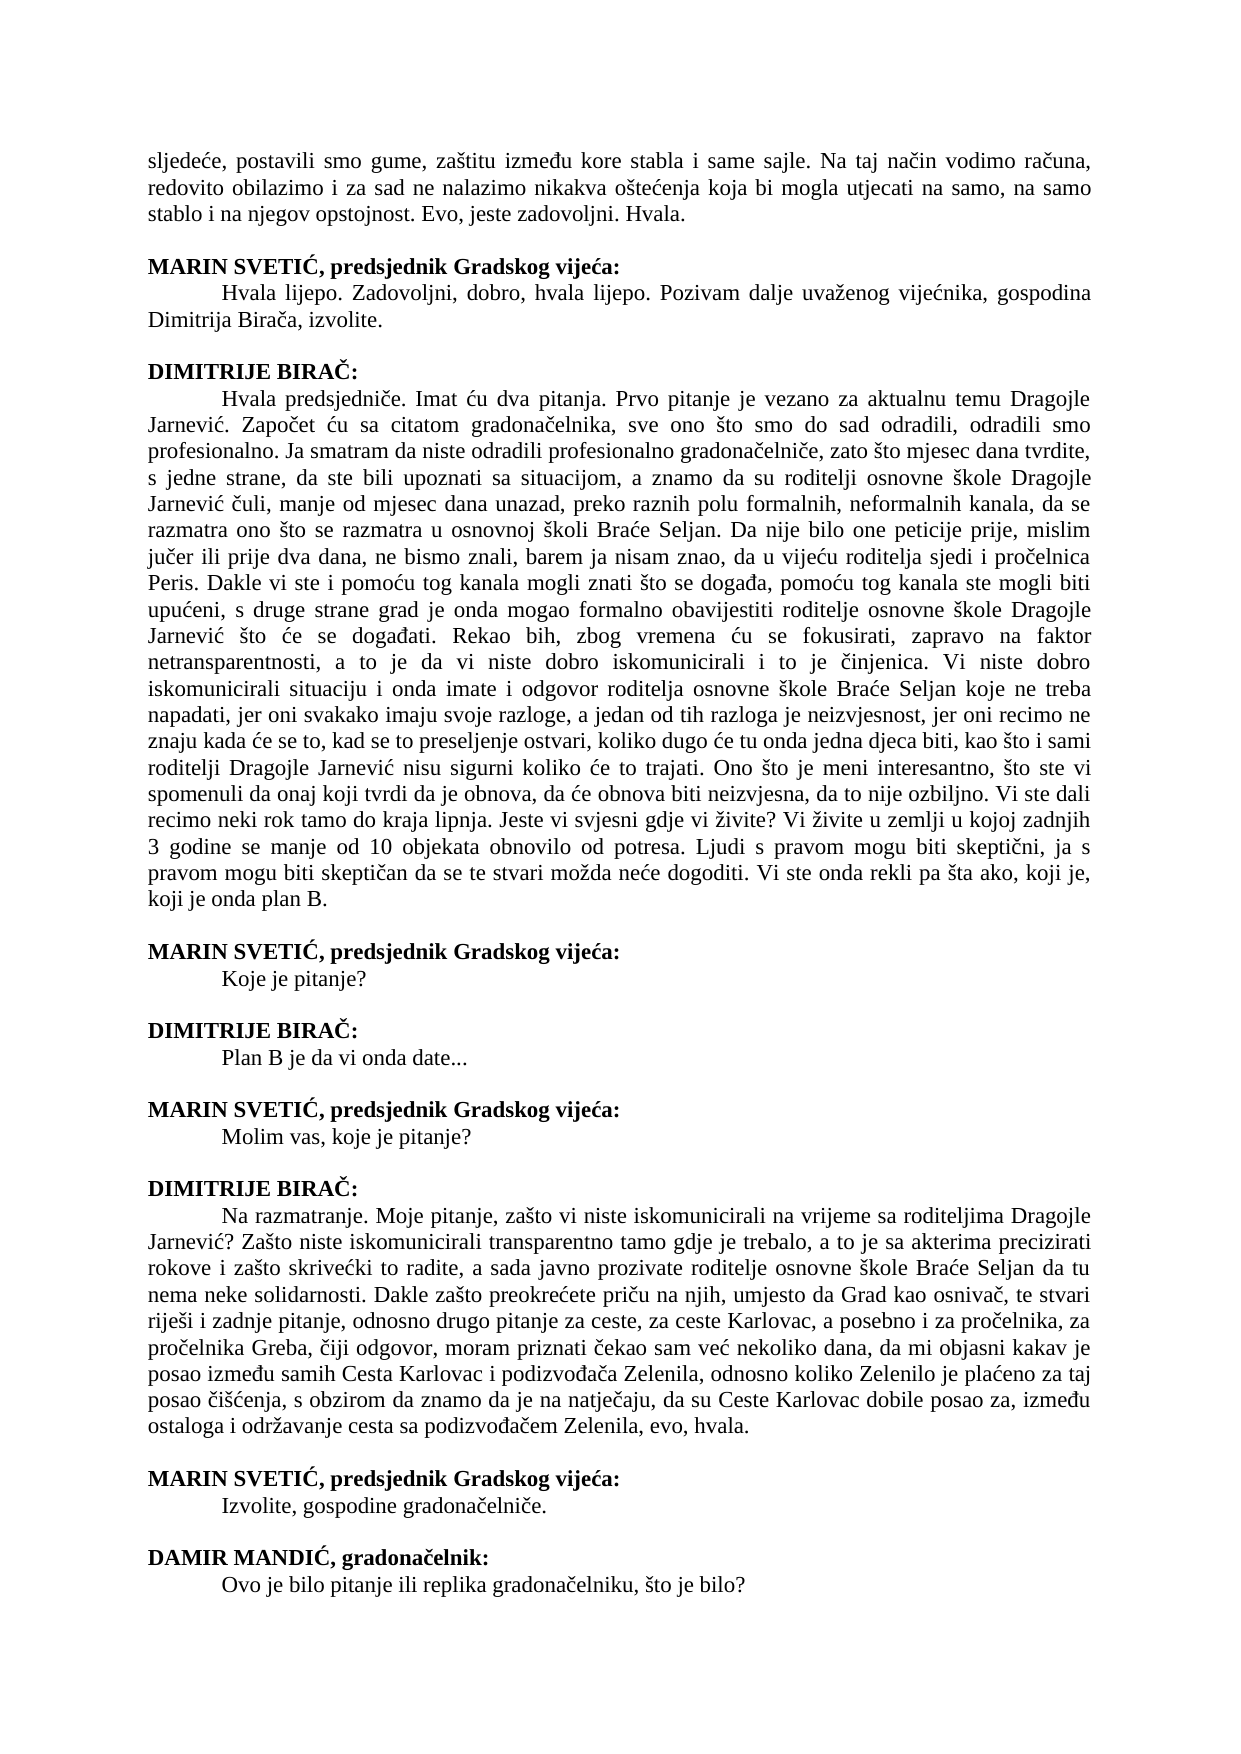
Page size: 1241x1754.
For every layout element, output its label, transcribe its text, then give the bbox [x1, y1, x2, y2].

text Izvolite, gospodine gradonačelniče. [148, 1492, 1093, 1518]
text Koje je pitanje? [148, 964, 1093, 991]
text DIMITRIJE BIRAČ: [148, 1017, 1093, 1044]
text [148, 148, 1093, 227]
text DIMITRIJE BIRAČ: [148, 1175, 1093, 1202]
text MARIN SVETIĆ, predsjednik Gradskog vijeća: [148, 938, 1093, 964]
text Ovo je bilo pitanje ili replika gradonačelniku, što je bilo? [221, 1571, 1093, 1597]
text Hvala predsjedniče. Imat ću dva pitanja. Prvo pitanje je vezano za aktualnu temu Dragojle Jarnević. Započet ću sa citatom gradonačelnika, sve ono što smo do sad odradili, odradili smo profesionalno. Ja smatram da niste odradili profesionalno gradonačelniče, zato što mjesec dana tvrdite, s jedne strane, da ste bili upoznati sa situacijom, a znamo da su roditelji osnovne škole Dragojle Jarnević čuli, manje od mjesec dana unazad, preko raznih polu formalnih, neformalnih kanala, da se razmatra ono što se razmatra u osnovnoj školi Braće Seljan. Da nije bilo one peticije prije, mislim jučer ili prije dva dana, ne bismo znali, barem ja nisam znao, da u vijeću roditelja sjedi i pročelnica Peris. Dakle vi ste i pomoću tog kanala mogli znati što se događa, pomoću tog kanala ste mogli biti upućeni, s druge strane grad je onda mogao formalno obavijestiti roditelje osnovne škole Dragojle Jarnević što će se događati. Rekao bih, zbog vremena ću se fokusirati, zapravo na faktor netransparentnosti, a to je da vi niste dobro iskomunicirali i to je činjenica. Vi niste dobro iskomunicirali situaciju i onda imate i odgovor roditelja osnovne škole Braće Seljan koje ne treba napadati, jer oni svakako imaju svoje razloge, a jedan od tih razloga je neizvjesnost, jer oni recimo ne znaju kada će se to, kad se to preseljenje ostvari, koliko dugo će tu onda jedna djeca biti, kao što i sami roditelji Dragojle Jarnević nisu sigurni koliko će to trajati. Ono što je meni interesantno, što ste vi spomenuli da onaj koji tvrdi da je obnova, da će obnova biti neizvjesna, da to nije ozbiljno. Vi ste dali recimo neki rok tamo do kraja lipnja. Jeste vi svjesni gdje vi živite? Vi živite u zemlji u kojoj zadnjih 3 godine se manje od 10 objekata obnovilo od potresa. Ljudi s pravom mogu biti skeptični, ja s pravom mogu biti skeptičan da se te stvari možda neće dogoditi. Vi ste onda rekli pa šta ako, koji je, koji je onda plan B. [148, 385, 1093, 912]
text Molim vas, koje je pitanje? [148, 1123, 1093, 1149]
text MARIN SVETIĆ, predsjednik Gradskog vijeća: [148, 253, 1093, 279]
text Hvala lijepo. Zadovoljni, dobro, hvala lijepo. Pozivam dalje uvaženog vijećnika, gospodina Dimitrija Birača, izvolite. [148, 279, 1093, 332]
text Plan B je da vi onda date... [148, 1044, 1093, 1070]
text DAMIR MANDIĆ, gradonačelnik: [148, 1544, 1093, 1571]
text MARIN SVETIĆ, predsjednik Gradskog vijeća: [148, 1096, 1093, 1123]
text DIMITRIJE BIRAČ: [148, 358, 1093, 385]
text Na razmatranje. Moje pitanje, zašto vi niste iskomunicirali na vrijeme sa roditeljima Dragojle Jarnević? Zašto niste iskomunicirali transparentno tamo gdje je trebalo, a to je sa akterima precizirati rokove i zašto skrivećki to radite, a sada javno prozivate roditelje osnovne škole Braće Seljan da tu nema neke solidarnosti. Dakle zašto preokrećete priču na njih, umjesto da Grad kao osnivač, te stvari riješi i zadnje pitanje, odnosno drugo pitanje za ceste, za ceste Karlovac, a posebno i za pročelnika, za pročelnika Greba, čiji odgovor, moram priznati čekao sam već nekoliko dana, da mi objasni kakav je posao između samih Cesta Karlovac i podizvođača Zelenila, odnosno koliko Zelenilo je plaćeno za taj posao čišćenja, s obzirom da znamo da je na natječaju, da su Ceste Karlovac dobile posao za, između ostaloga i održavanje cesta sa podizvođačem Zelenila, evo, hvala. [148, 1202, 1093, 1439]
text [148, 1465, 1093, 1492]
